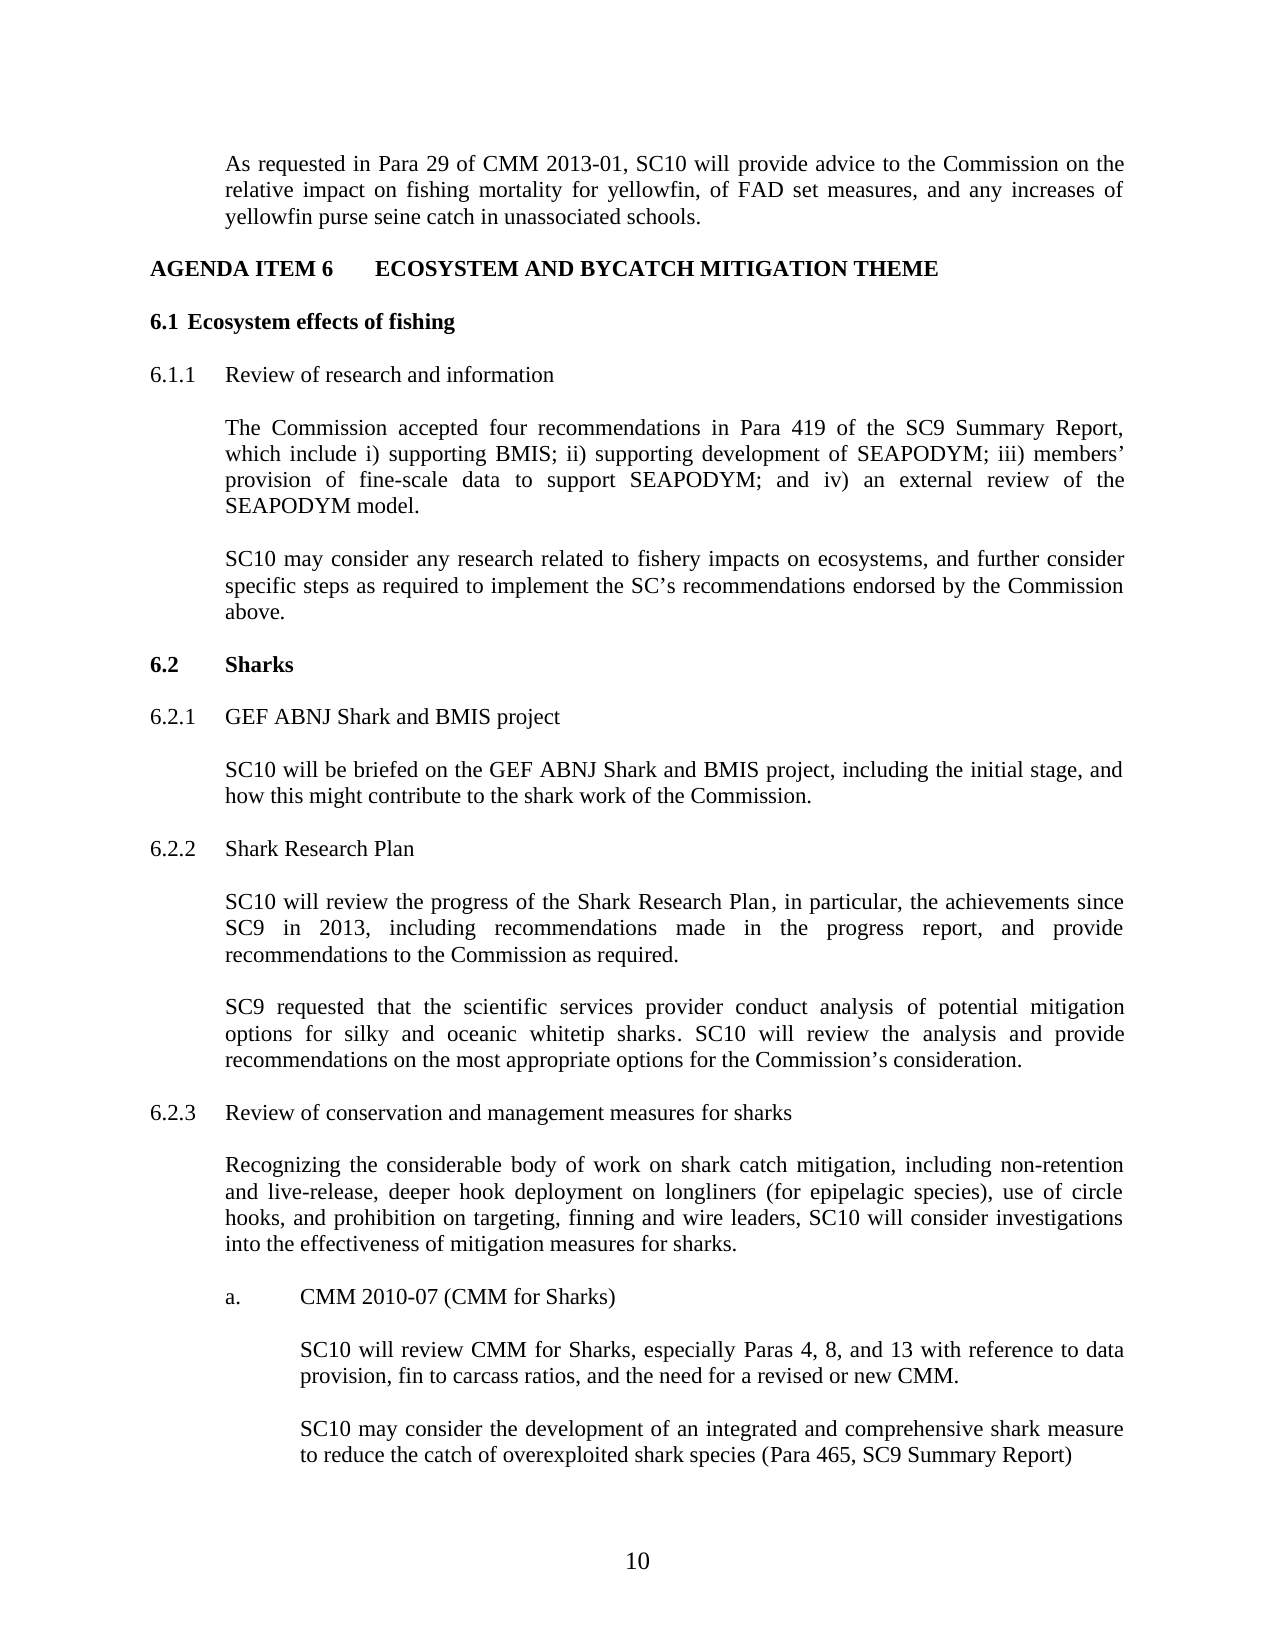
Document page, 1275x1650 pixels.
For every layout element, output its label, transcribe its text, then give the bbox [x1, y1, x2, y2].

list Sharks [150, 651, 1125, 677]
text SC10 will review the progress of the Shark Research Plan, in particular, the achievements since SC9 in 2013, including recommendations made in the progress report, and provide recommendations to the Commission as required. [225, 888, 1125, 967]
list Ecosystem effects of fishing [150, 308, 1125, 334]
text SC10 will be briefed on the GEF ABNJ Shark and BMIS project, including the initial stage, and how this might contribute to the shark work of the Commission. [225, 756, 1125, 809]
text SC10 will review CMM for Sharks, especially Paras 4, 8, and 13 with reference to data provision, fin to carcass ratios, and the need for a revised or new CMM. [300, 1336, 1125, 1389]
text SC10 may consider any research related to fishery impacts on ecosystems, and further consider specific steps as required to implement the SC’s recommendations endorsed by the Commission above. [225, 545, 1125, 624]
list Review of conservation and management measures for sharks [150, 1099, 1125, 1125]
list GEF ABNJ Shark and BMIS project [150, 703, 1125, 730]
text SC9 requested that the scientific services provider conduct analysis of potential mitigation options for silky and oceanic whitetip sharks. SC10 will review the analysis and provide recommendations on the most appropriate options for the Commission’s consideration. [225, 993, 1125, 1072]
list CMM 2010-07 (CMM for Sharks) [225, 1283, 1125, 1309]
text Recognizing the considerable body of work on shark catch mitigation, including non-retention and live-release, deeper hook deployment on longliners (for epipelagic species), use of circle hooks, and prohibition on targeting, finning and wire leaders, SC10 will consider investigations into the effectiveness of mitigation measures for sharks. [225, 1151, 1125, 1257]
text The Commission accepted four recommendations in Para 419 of the SC9 Summary Report, which include i) supporting BMIS; ii) supporting development of SEAPODYM; iii) members’ provision of fine-scale data to support SEAPODYM; and iv) an external review of the SEAPODYM model. [225, 413, 1125, 519]
text As requested in Para 29 of CMM 2013-01, SC10 will provide advice to the Commission on the relative impact on fishing mortality for yellowfin, of FAD set measures, and any increases of yellowfin purse seine catch in unassociated schools. [225, 150, 1125, 229]
text SC10 may consider the development of an integrated and comprehensive shark measure to reduce the catch of overexploited shark species (Para 465, SC9 Summary Report) [300, 1415, 1125, 1468]
list Shark Research Plan [150, 835, 1125, 862]
list ECOSYSTEM AND BYCATCH MITIGATION THEME [150, 255, 1125, 282]
list Review of research and information [150, 361, 1125, 387]
